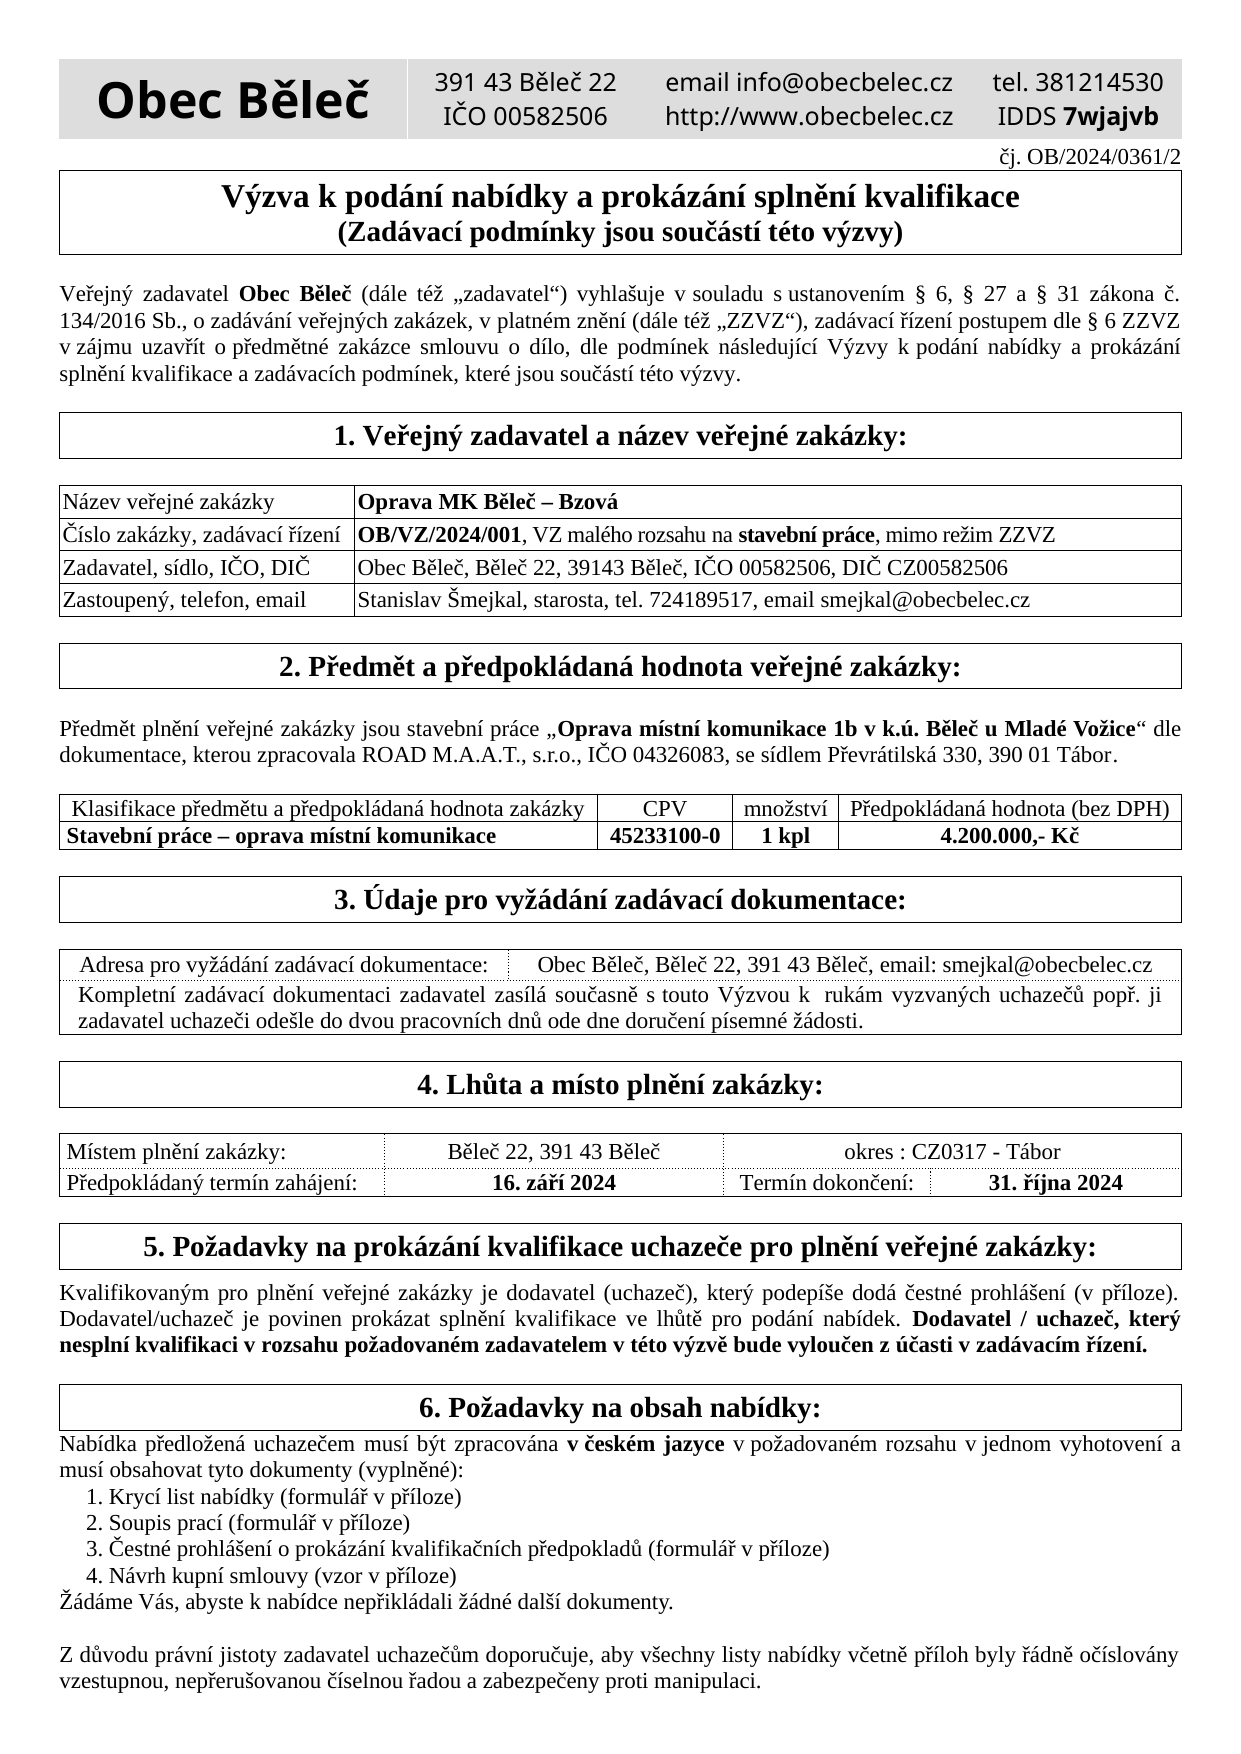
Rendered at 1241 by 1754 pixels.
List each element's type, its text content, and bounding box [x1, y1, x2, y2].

table_header Výzva k podání nabídky a prokázání splnění kvalifikace (Zadávací podmínky jsou součástí této výzvy) [60, 171, 1181, 254]
text Žádáme Vás, abyste k nabídce nepřikládali žádné další dokumenty. [59, 1588, 1181, 1614]
table_header 1. Veřejný zadavatel a název veřejné zakázky: [60, 413, 1181, 458]
table_cell Předpokládaný termín zahájení: [60, 1168, 384, 1196]
table_header množství [733, 795, 838, 821]
table_header okres : CZ0317 - Tábor [724, 1134, 1181, 1168]
table_header Běleč 22, 391 43 Běleč [384, 1134, 723, 1168]
table_cell 16. září 2024 [384, 1168, 723, 1196]
list Veřejný zadavatel Obec Běleč (dále též „zadavatel“) vyhlašuje v souladu s ustanovením § 6, § 27 a § 31 zákona č. 134/2016 Sb., o zadávání veřejných zakázek, v platném znění (dále též „ZZVZ“), zadávací řízení postupem dle § 6 ZZVZ v zájmu uzavřít o předmětné zakázce smlouvu o dílo, dle podmínek následující Výzvy k podání nabídky a prokázání splnění kvalifikace a zadávacích podmínek, které jsou součástí této výzvy. [59, 281, 1181, 386]
table_header Předpokládaná hodnota (bez DPH) [839, 795, 1181, 821]
table_header Adresa pro vyžádání zadávací dokumentace: [60, 950, 509, 980]
text čj. OB/2024/0361/2 [59, 143, 1181, 170]
table_cell 31. října 2024 [930, 1168, 1181, 1196]
table_cell 45233100-0 [598, 822, 732, 849]
table_header 6. Požadavky na obsah nabídky: [60, 1385, 1181, 1429]
table_cell Kompletní zadávací dokumentaci zadavatel zasílá současně s touto Výzvou k rukám vyzvaných uchazečů popř. ji zadavatel uchazeči odešle do dvou pracovních dnů ode dne doručení písemné žádosti. [60, 980, 1181, 1033]
table_header Název veřejné zakázky [60, 486, 354, 517]
table_header 5. Požadavky na prokázání kvalifikace uchazeče pro plnění veřejné zakázky: [60, 1224, 1181, 1268]
table_header 4. Lhůta a místo plnění zakázky: [60, 1062, 1181, 1106]
table_header Klasifikace předmětu a předpokládaná hodnota zakázky [60, 795, 597, 821]
list 3. Čestné prohlášení o prokázání kvalifikačních předpokladů (formulář v příloze) [86, 1536, 1181, 1562]
table_header Místem plnění zakázky: [60, 1134, 384, 1168]
table_header Oprava MK Běleč – Bzová [355, 486, 1181, 517]
table_cell 4.200.000,- Kč [839, 822, 1181, 849]
list 1. Krycí list nabídky (formulář v příloze) [86, 1483, 1181, 1509]
table_header 3. Údaje pro vyžádání zadávací dokumentace: [60, 877, 1181, 922]
table_cell Stanislav Šmejkal, starosta, tel. 724189517, email smejkal@obecbelec.cz [355, 584, 1181, 616]
list Kvalifikovaným pro plnění veřejné zakázky je dodavatel (uchazeč), který podepíše dodá čestné prohlášení (v příloze). Dodavatel/uchazeč je povinen prokázat splnění kvalifikace ve lhůtě pro podání nabídek. Dodavatel / uchazeč, který nesplní kvalifikaci v rozsahu požadovaném zadavatelem v této výzvě bude vyloučen z účasti v zadávacím řízení. [59, 1279, 1181, 1358]
table_cell Stavební práce – oprava místní komunikace [60, 822, 597, 849]
text Nabídka předložená uchazečem musí být zpracována v českém jazyce v požadovaném rozsahu v jednom vyhotovení a musí obsahovat tyto dokumenty (vyplněné): [59, 1431, 1181, 1483]
text Z důvodu právní jistoty zadavatel uchazečům doporučuje, aby všechny listy nabídky včetně příloh byly řádně očíslovány vzestupnou, nepřerušovanou číselnou řadou a zabezpečeny proti manipulaci. [59, 1641, 1181, 1694]
table_cell Číslo zakázky, zadávací řízení [60, 519, 354, 550]
list 2. Soupis prací (formulář v příloze) [86, 1509, 1181, 1536]
table_header 2. Předmět a předpokládaná hodnota veřejné zakázky: [60, 644, 1181, 688]
table_header Obec Běleč, Běleč 22, 391 43 Běleč, email: smejkal@obecbelec.cz [509, 950, 1181, 980]
table_cell 1 kpl [733, 822, 838, 849]
table_cell Obec Běleč, Běleč 22, 39143 Běleč, IČO 00582506, DIČ CZ00582506 [355, 551, 1181, 583]
table_cell Termín dokončení: [724, 1168, 930, 1196]
table_cell Zadavatel, sídlo, IČO, DIČ [60, 551, 354, 583]
table_header CPV [598, 795, 732, 821]
list 4. Návrh kupní smlouvy (vzor v příloze) [86, 1562, 1181, 1588]
table_cell OB/VZ/2024/001, VZ malého rozsahu na stavební práce, mimo režim ZZVZ [355, 519, 1181, 550]
text Předmět plnění veřejné zakázky jsou stavební práce „Oprava místní komunikace 1b v k.ú. Běleč u Mladé Vožice“ dle dokumentace, kterou zpracovala ROAD M.A.A.T., s.r.o., IČO 04326083, se sídlem Převrátilská 330, 390 01 Tábor. [59, 715, 1181, 767]
table_cell Zastoupený, telefon, email [60, 584, 354, 616]
